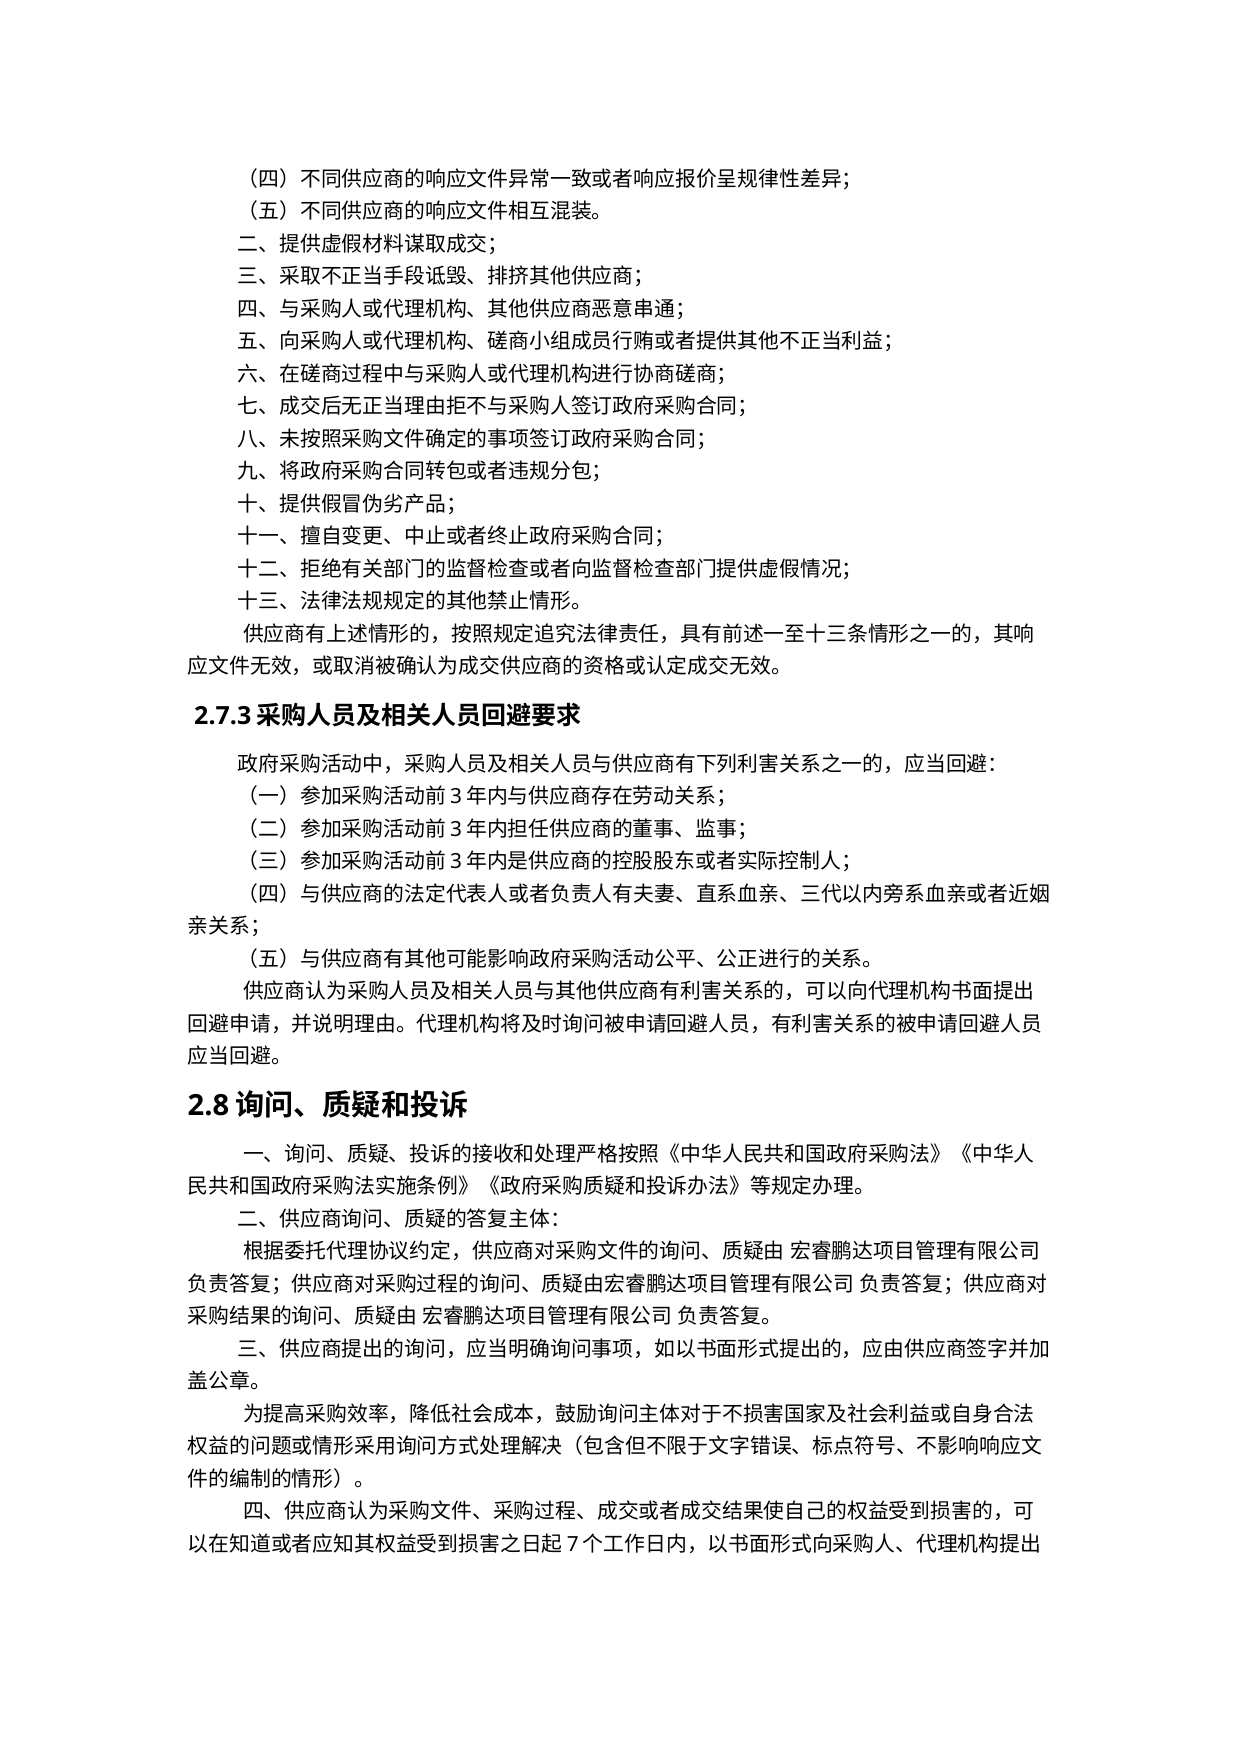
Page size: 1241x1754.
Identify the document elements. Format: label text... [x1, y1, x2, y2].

text 四、与采购人或代理机构、其他供应商恶意串通； [187, 292, 1053, 324]
text （二）参加采购活动前3年内担任供应商的董事、监事； [187, 812, 1053, 844]
text （四）不同供应商的响应文件异常一致或者响应报价呈规律性差异； [187, 162, 1053, 194]
text 供应商有上述情形的，按照规定追究法律责任，具有前述一至十三条情形之一的，其响应文件无效，或取消被确认为成交供应商的资格或认定成交无效。 [187, 617, 1053, 682]
text 政府采购活动中，采购人员及相关人员与供应商有下列利害关系之一的，应当回避： [187, 747, 1053, 779]
text 七、成交后无正当理由拒不与采购人签订政府采购合同； [187, 389, 1053, 422]
text 三、供应商提出的询问，应当明确询问事项，如以书面形式提出的，应由供应商签字并加盖公章。 [187, 1332, 1053, 1397]
text 三、采取不正当手段诋毁、排挤其他供应商； [187, 259, 1053, 292]
text 五、向采购人或代理机构、磋商小组成员行贿或者提供其他不正当利益； [187, 324, 1053, 357]
text 二、供应商询问、质疑的答复主体： [187, 1202, 1053, 1234]
text 供应商认为采购人员及相关人员与其他供应商有利害关系的，可以向代理机构书面提出回避申请，并说明理由。代理机构将及时询问被申请回避人员，有利害关系的被申请回避人员应当回避。 [187, 974, 1053, 1072]
text 二、提供虚假材料谋取成交； [187, 227, 1053, 259]
text （三）参加采购活动前3年内是供应商的控股股东或者实际控制人； [187, 844, 1053, 877]
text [187, 1494, 1053, 1559]
text 2.8询问、质疑和投诉 [187, 1072, 1053, 1137]
text 根据委托代理协议约定，供应商对采购文件的询问、质疑由 宏睿鹏达项目管理有限公司 负责答复；供应商对采购过程的询问、质疑由宏睿鹏达项目管理有限公司 负责答复；供应商对采购结果的询问、质疑由 宏睿鹏达项目管理有限公司 负责答复。 [187, 1234, 1053, 1332]
text 十一、擅自变更、中止或者终止政府采购合同； [187, 519, 1053, 552]
text 九、将政府采购合同转包或者违规分包； [187, 454, 1053, 487]
text 十三、法律法规规定的其他禁止情形。 [187, 584, 1053, 617]
text 2.7.3采购人员及相关人员回避要求 [187, 682, 1053, 747]
text 一、询问、质疑、投诉的接收和处理严格按照《中华人民共和国政府采购法》《中华人民共和国政府采购法实施条例》《政府采购质疑和投诉办法》等规定办理。 [187, 1137, 1053, 1202]
text （四）与供应商的法定代表人或者负责人有夫妻、直系血亲、三代以内旁系血亲或者近姻亲关系； [187, 877, 1053, 942]
text 十二、拒绝有关部门的监督检查或者向监督检查部门提供虚假情况； [187, 552, 1053, 584]
text 六、在磋商过程中与采购人或代理机构进行协商磋商； [187, 357, 1053, 389]
text 为提高采购效率，降低社会成本，鼓励询问主体对于不损害国家及社会利益或自身合法权益的问题或情形采用询问方式处理解决（包含但不限于文字错误、标点符号、不影响响应文件的编制的情形）。 [187, 1397, 1053, 1494]
text （一）参加采购活动前3年内与供应商存在劳动关系； [187, 779, 1053, 812]
text 十、提供假冒伪劣产品； [187, 487, 1053, 519]
text （五）与供应商有其他可能影响政府采购活动公平、公正进行的关系。 [187, 942, 1053, 974]
text 八、未按照采购文件确定的事项签订政府采购合同； [187, 422, 1053, 454]
text （五）不同供应商的响应文件相互混装。 [187, 194, 1053, 227]
